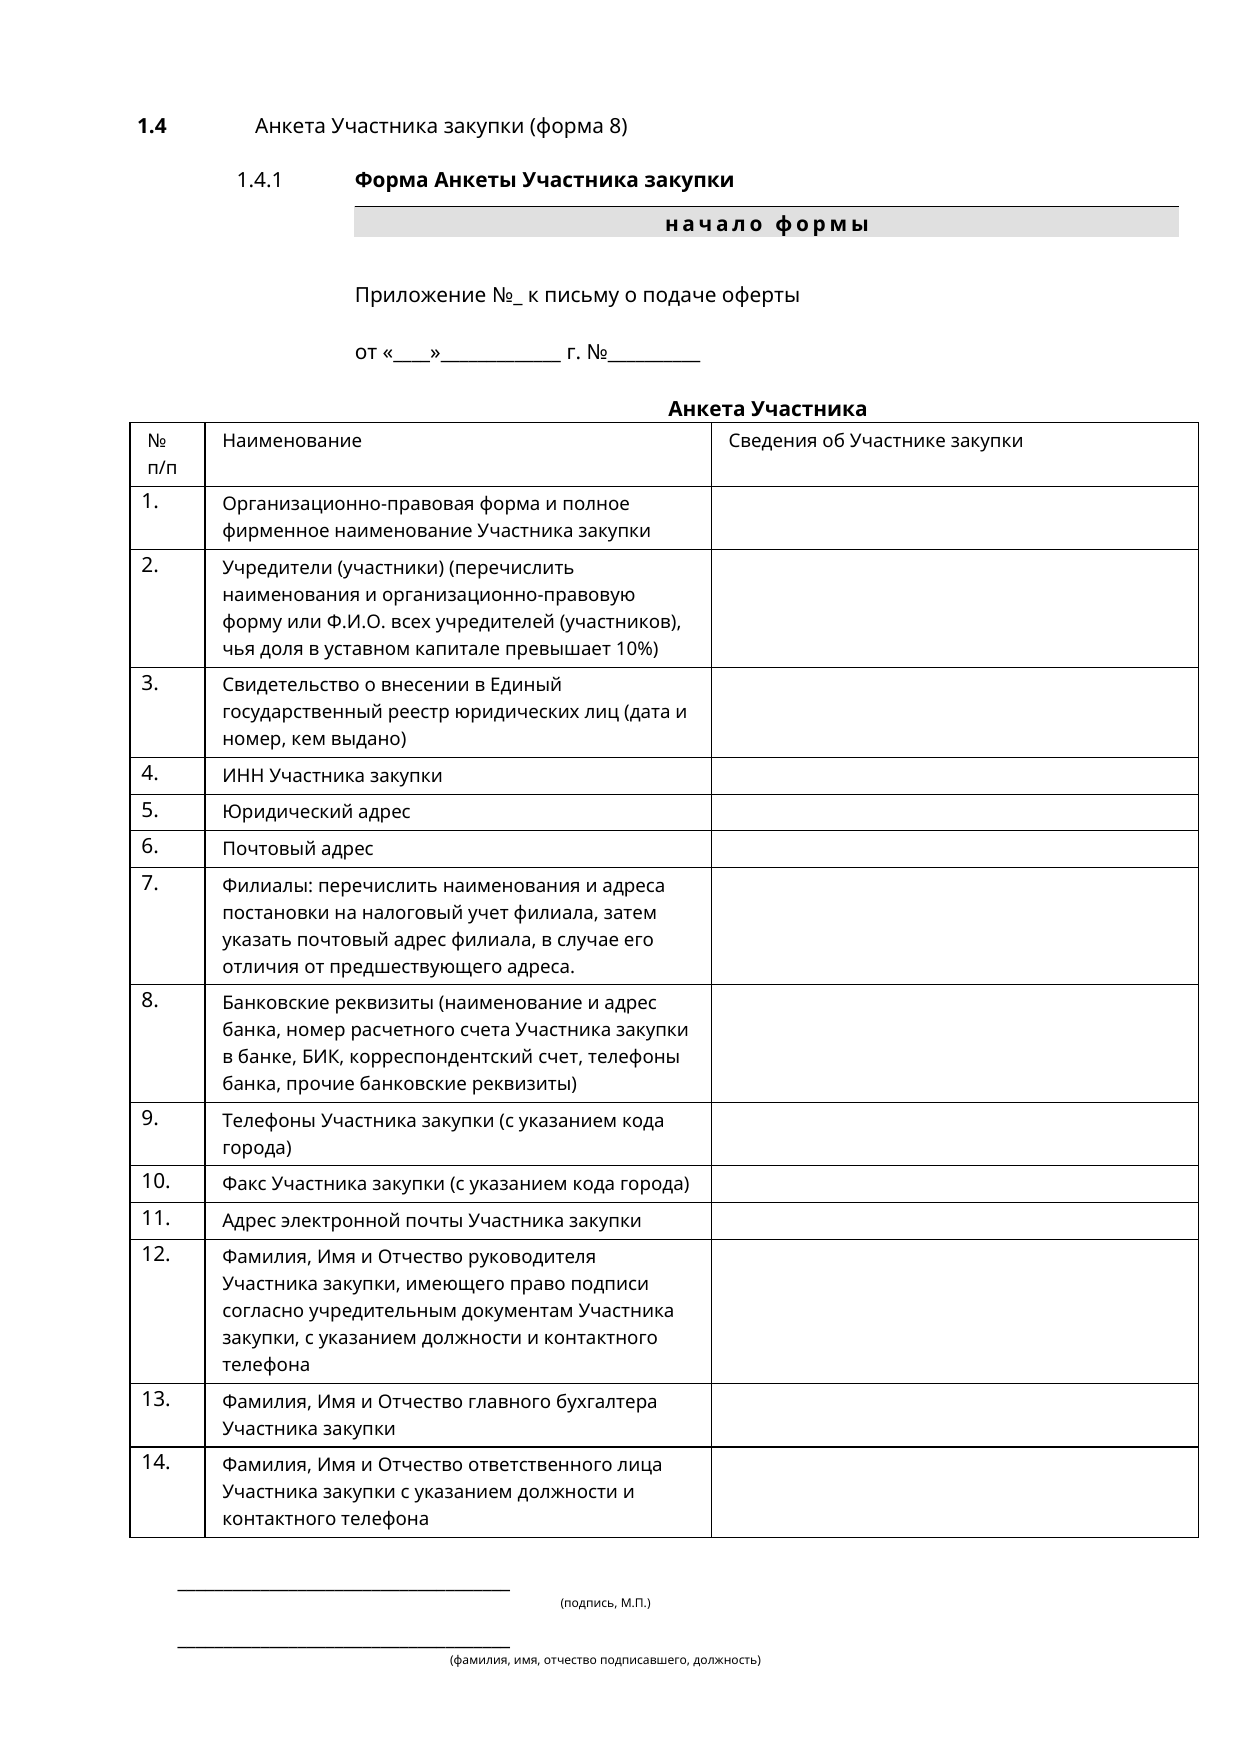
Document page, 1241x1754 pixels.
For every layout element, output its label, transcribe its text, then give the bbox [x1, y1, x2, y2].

table_cell [712, 1240, 1198, 1383]
table_cell [712, 1103, 1198, 1165]
table_cell [712, 758, 1198, 794]
table_cell [712, 831, 1198, 867]
table_cell [131, 1240, 204, 1383]
table_cell [131, 487, 204, 549]
text (подпись, М.П.) [354, 1595, 797, 1623]
table_cell [712, 487, 1198, 549]
text ____________________________________ [118, 1623, 1181, 1652]
table_cell [131, 1448, 204, 1537]
table_cell Почтовый адрес [206, 831, 711, 867]
text Приложение №_ к письму о подаче оферты [354, 280, 1181, 308]
table_cell [712, 1203, 1198, 1238]
table_cell [712, 868, 1198, 984]
table_cell Организационно-правовая форма и полное фирменное наименование Участника закупки [206, 487, 711, 549]
table_cell [131, 1384, 204, 1446]
table_cell [131, 795, 204, 830]
list Форма Анкеты Участника закупки [236, 165, 1181, 193]
table_cell [131, 985, 204, 1102]
table_header № п/п [131, 423, 204, 486]
table_cell Банковские реквизиты (наименование и адрес банка, номер расчетного счета Участника закупки в банке, БИК, корреспондентский счет, телефоны банка, прочие банковские реквизиты) [206, 985, 711, 1102]
table_cell [131, 1103, 204, 1165]
table_cell [712, 1448, 1198, 1537]
table_cell Телефоны Участника закупки (с указанием кода города) [206, 1103, 711, 1165]
table_cell Фамилия, Имя и Отчество главного бухгалтера Участника закупки [206, 1384, 711, 1446]
table_cell Свидетельство о внесении в Единый государственный реестр юридических лиц (дата и номер, кем выдано) [206, 668, 711, 757]
subtitle Анкета Участника закупки (форма 8) [137, 111, 1181, 140]
table_cell [131, 1203, 204, 1238]
table_cell [712, 795, 1198, 830]
table_cell ИНН Участника закупки [206, 758, 711, 794]
table_cell Учредители (участники) (перечислить наименования и организационно-правовую форму или Ф.И.О. всех учредителей (участников), чья доля в уставном капитале превышает 10%) [206, 550, 711, 667]
text от «____»_____________ г. №__________ [354, 308, 1181, 365]
table_cell Факс Участника закупки (с указанием кода города) [206, 1166, 711, 1202]
table_header Наименование [206, 423, 711, 486]
table_cell [712, 550, 1198, 667]
table_cell Адрес электронной почты Участника закупки [206, 1203, 711, 1238]
table_cell [712, 668, 1198, 757]
text начало формы [354, 207, 1179, 237]
table_cell [712, 1166, 1198, 1202]
table_cell [131, 1166, 204, 1202]
table_cell [131, 831, 204, 867]
table_header Сведения об Участнике закупки [712, 423, 1198, 486]
table_cell [131, 868, 204, 984]
text Анкета Участника [354, 394, 1181, 422]
table_cell Филиалы: перечислить наименования и адреса постановки на налоговый учет филиала, затем указать почтовый адрес филиала, в случае его отличия от предшествующего адреса. [206, 868, 711, 984]
table_cell [712, 1384, 1198, 1446]
text ____________________________________ [118, 1566, 1181, 1595]
table_cell [131, 758, 204, 794]
table_cell Фамилия, Имя и Отчество руководителя Участника закупки, имеющего право подписи согласно учредительным документам Участника закупки, с указанием должности и контактного телефона [206, 1240, 711, 1383]
table_cell [131, 668, 204, 757]
table_cell [712, 985, 1198, 1102]
table_cell Юридический адрес [206, 795, 711, 830]
table_cell [131, 550, 204, 667]
table_cell Фамилия, Имя и Отчество ответственного лица Участника закупки с указанием должности и контактного телефона [206, 1448, 711, 1537]
text (фамилия, имя, отчество подписавшего, должность) [354, 1652, 797, 1680]
